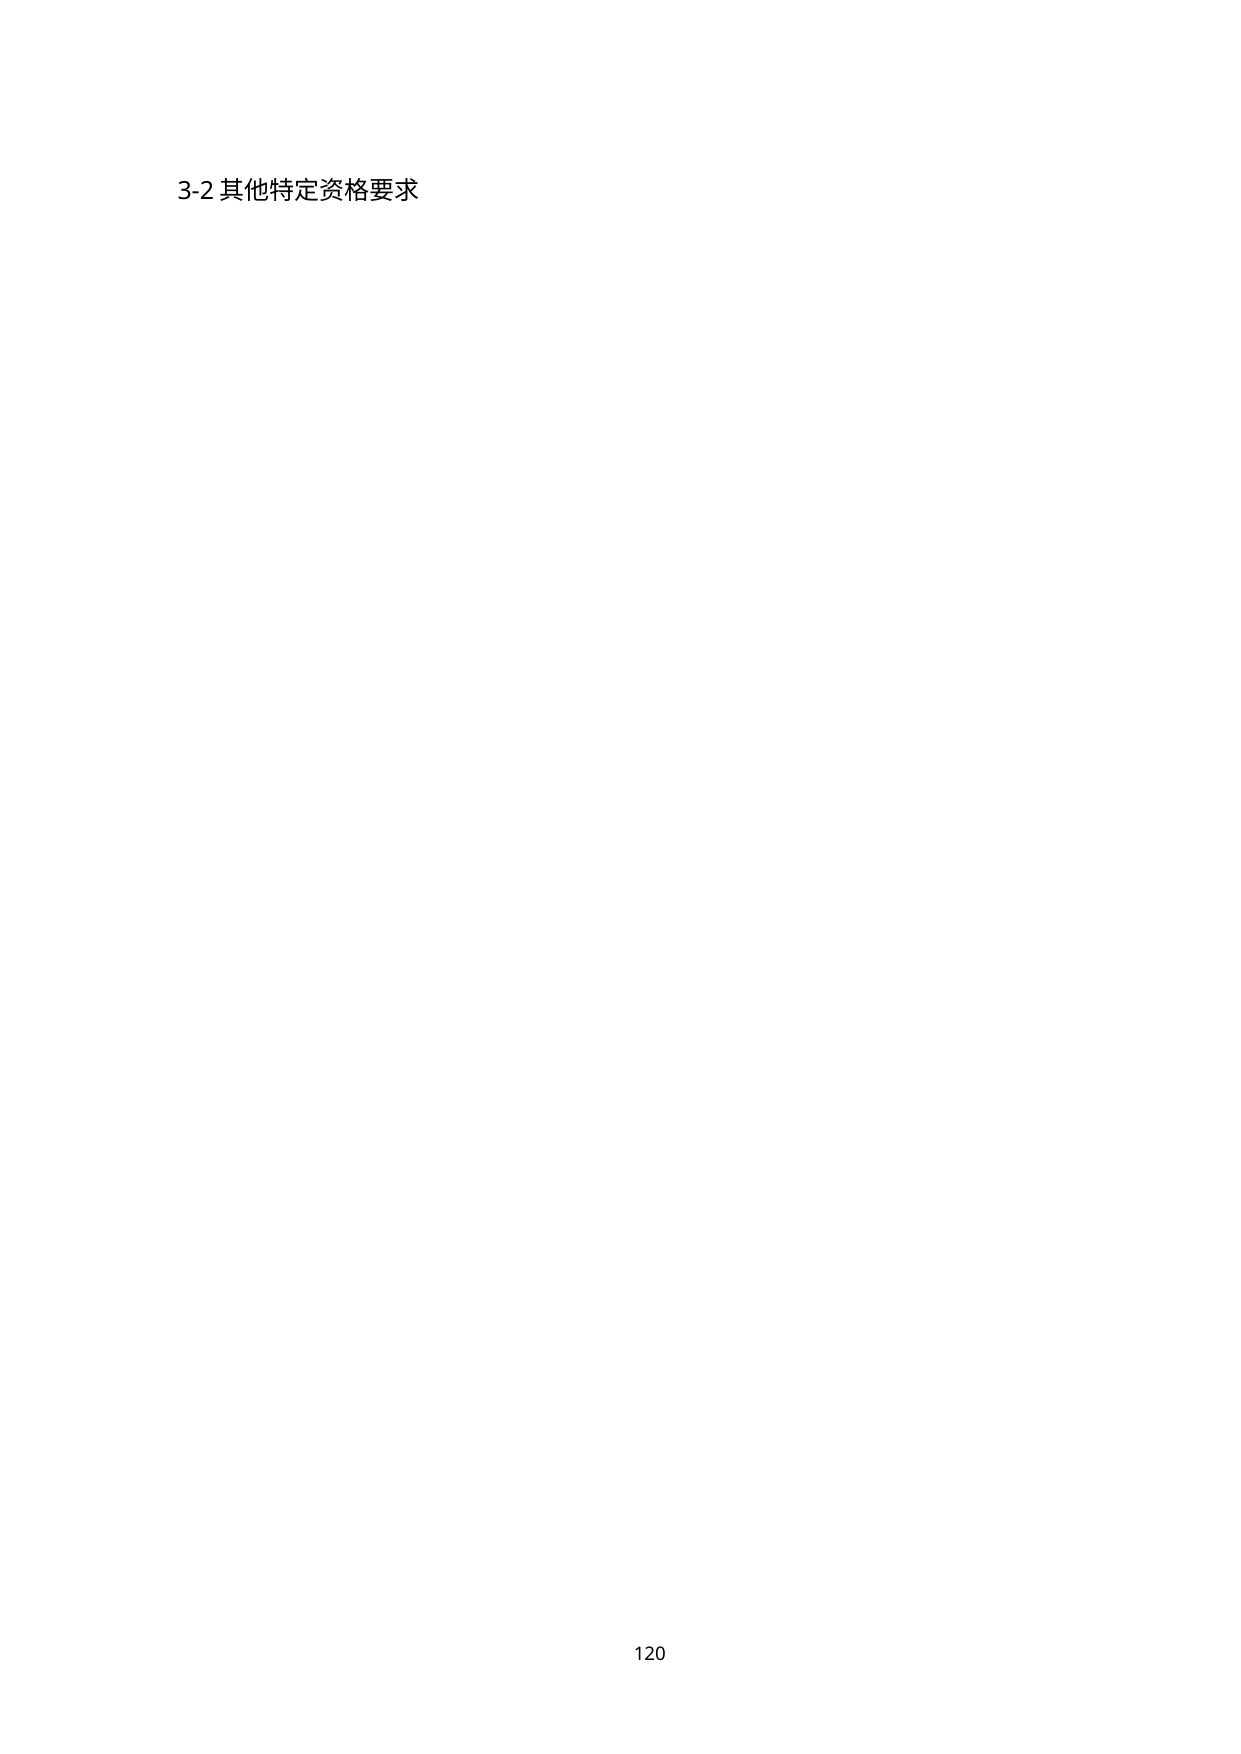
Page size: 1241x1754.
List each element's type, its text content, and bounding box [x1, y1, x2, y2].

text 3-2其他特定资格要求 [177, 170, 1122, 206]
